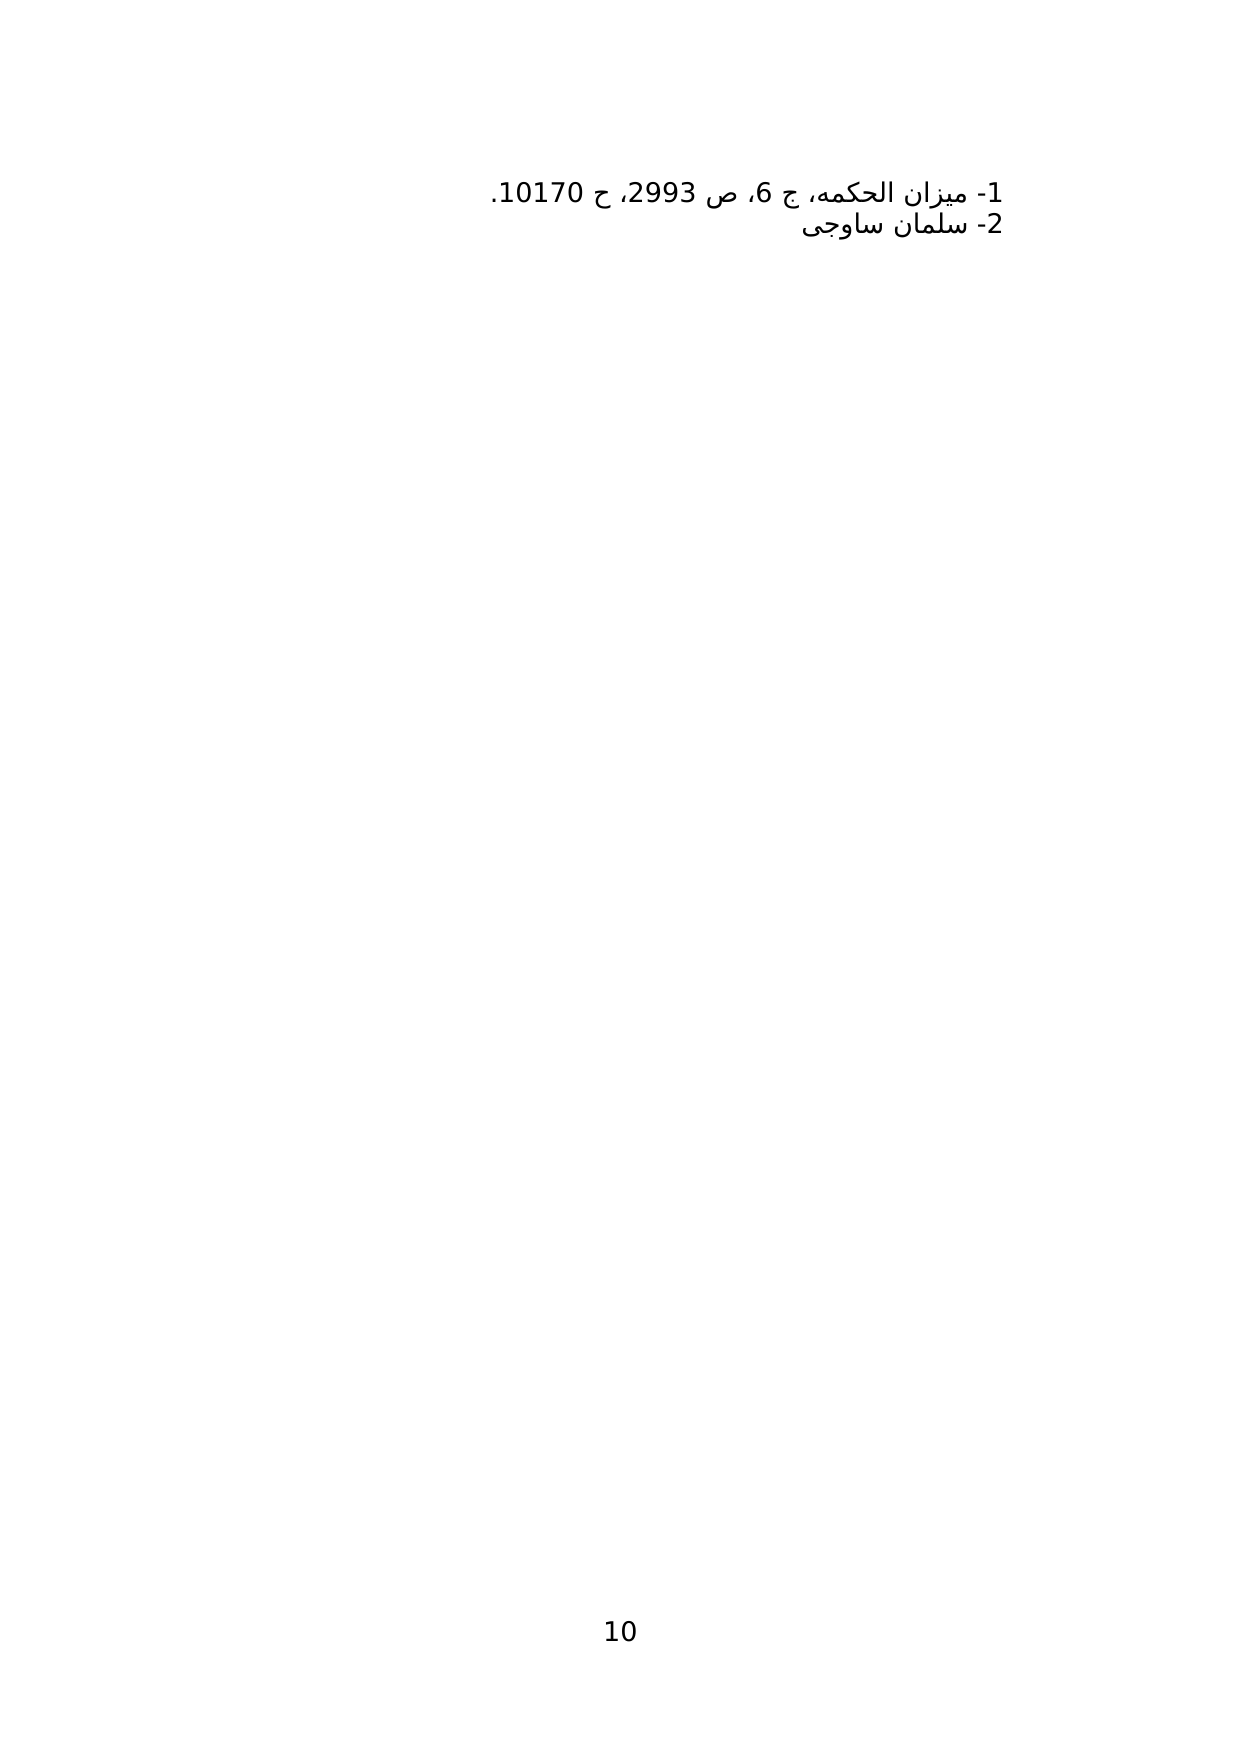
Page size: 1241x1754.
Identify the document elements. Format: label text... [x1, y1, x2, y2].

text 2- سلمان ساوجی [236, 209, 1004, 240]
text 1- میزان الحکمه، ج 6، ص 2993، ح 10170. [236, 177, 1004, 209]
